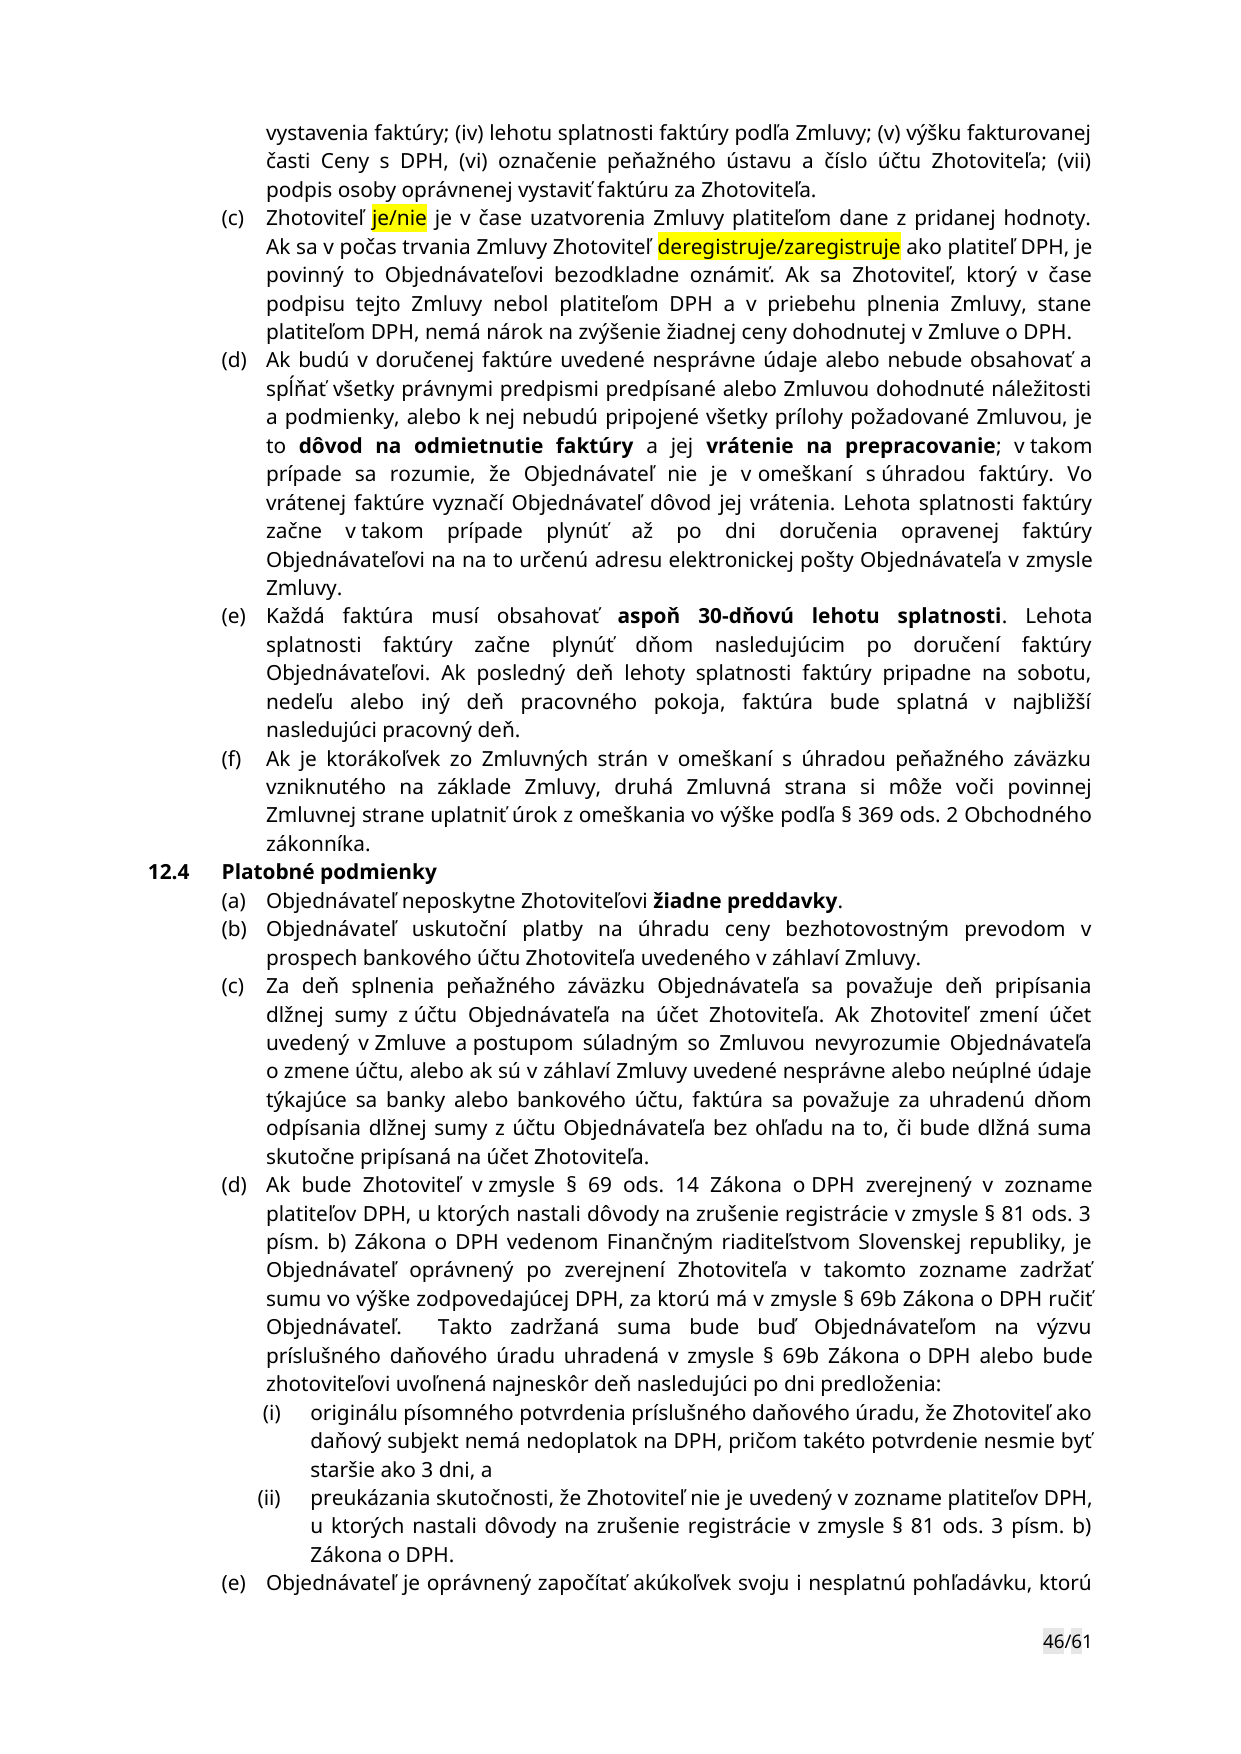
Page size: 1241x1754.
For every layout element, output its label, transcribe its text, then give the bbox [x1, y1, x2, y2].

text (d) Ak bude Zhotoviteľ v zmysle § 69 ods. 14 Zákona o DPH zverejnený v zozname platiteľov DPH, u ktorých nastali dôvody na zrušenie registrácie v zmysle § 81 ods. 3 písm. b) Zákona o DPH vedenom Finančným riaditeľstvom Slovenskej republiky, je Objednávateľ oprávnený po zverejnení Zhotoviteľa v takomto zozname zadržať sumu vo výške zodpovedajúcej DPH, za ktorú má v zmysle § 69b Zákona o DPH ručiť Objednávateľ. Takto zadržaná suma bude buď Objednávateľom na výzvu príslušného daňového úradu uhradená v zmysle § 69b Zákona o DPH alebo bude zhotoviteľovi uvoľnená najneskôr deň nasledujúci po dni predloženia: [221, 1170, 1093, 1398]
text (c) Zhotoviteľ je/nie je v čase uzatvorenia Zmluvy platiteľom dane z pridanej hodnoty. Ak sa v počas trvania Zmluvy Zhotoviteľ deregistruje/zaregistruje ako platiteľ DPH, je povinný to Objednávateľovi bezodkladne oznámiť. Ak sa Zhotoviteľ, ktorý v čase podpisu tejto Zmluvy nebol platiteľom DPH a v priebehu plnenia Zmluvy, stane platiteľom DPH, nemá nárok na zvýšenie žiadnej ceny dohodnutej v Zmluve o DPH. [221, 203, 1093, 346]
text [221, 1568, 1093, 1597]
text (e) Každá faktúra musí obsahovať aspoň 30-dňovú lehotu splatnosti. Lehota splatnosti faktúry začne plynúť dňom nasledujúcim po doručení faktúry Objednávateľovi. Ak posledný deň lehoty splatnosti faktúry pripadne na sobotu, nedeľu alebo iný deň pracovného pokoja, faktúra bude splatná v najbližší nasledujúci pracovný deň. [221, 602, 1093, 744]
text (a) Objednávateľ neposkytne Zhotoviteľovi žiadne preddavky. [221, 886, 1093, 914]
text (f) Ak je ktorákoľvek zo Zmluvných strán v omeškaní s úhradou peňažného záväzku vzniknutého na základe Zmluvy, druhá Zmluvná strana si môže voči povinnej Zmluvnej strane uplatniť úrok z omeškania vo výške podľa § 369 ods. 2 Obchodného zákonníka. [221, 744, 1093, 857]
list preukázania skutočnosti, že Zhotoviteľ nie je uvedený v zozname platiteľov DPH, u ktorých nastali dôvody na zrušenie registrácie v zmysle § 81 ods. 3 písm. b) Zákona o DPH. [281, 1483, 1093, 1568]
list originálu písomného potvrdenia príslušného daňového úradu, že Zhotoviteľ ako daňový subjekt nemá nedoplatok na DPH, pričom takéto potvrdenie nesmie byť staršie ako 3 dni, a [281, 1398, 1093, 1483]
text (d) Ak budú v doručenej faktúre uvedené nesprávne údaje alebo nebude obsahovať a spĺňať všetky právnymi predpismi predpísané alebo Zmluvou dohodnuté náležitosti a podmienky, alebo k nej nebudú pripojené všetky prílohy požadované Zmluvou, je to dôvod na odmietnutie faktúry a jej vrátenie na prepracovanie; v takom prípade sa rozumie, že Objednávateľ nie je v omeškaní s úhradou faktúry. Vo vrátenej faktúre vyznačí Objednávateľ dôvod jej vrátenia. Lehota splatnosti faktúry začne v takom prípade plynúť až po dni doručenia opravenej faktúry Objednávateľovi na na to určenú adresu elektronickej pošty Objednávateľa v zmysle Zmluvy. [221, 346, 1093, 602]
text 12.4 Platobné podmienky [148, 857, 1093, 886]
text (b) Objednávateľ uskutoční platby na úhradu ceny bezhotovostným prevodom v prospech bankového účtu Zhotoviteľa uvedeného v záhlaví Zmluvy. [221, 914, 1093, 971]
text (c) Za deň splnenia peňažného záväzku Objednávateľa sa považuje deň pripísania dlžnej sumy z účtu Objednávateľa na účet Zhotoviteľa. Ak Zhotoviteľ zmení účet uvedený v Zmluve a postupom súladným so Zmluvou nevyrozumie Objednávateľa o zmene účtu, alebo ak sú v záhlaví Zmluvy uvedené nesprávne alebo neúplné údaje týkajúce sa banky alebo bankového účtu, faktúra sa považuje za uhradenú dňom odpísania dlžnej sumy z účtu Objednávateľa bez ohľadu na to, či bude dlžná suma skutočne pripísaná na účet Zhotoviteľa. [221, 971, 1093, 1170]
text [221, 118, 1093, 203]
